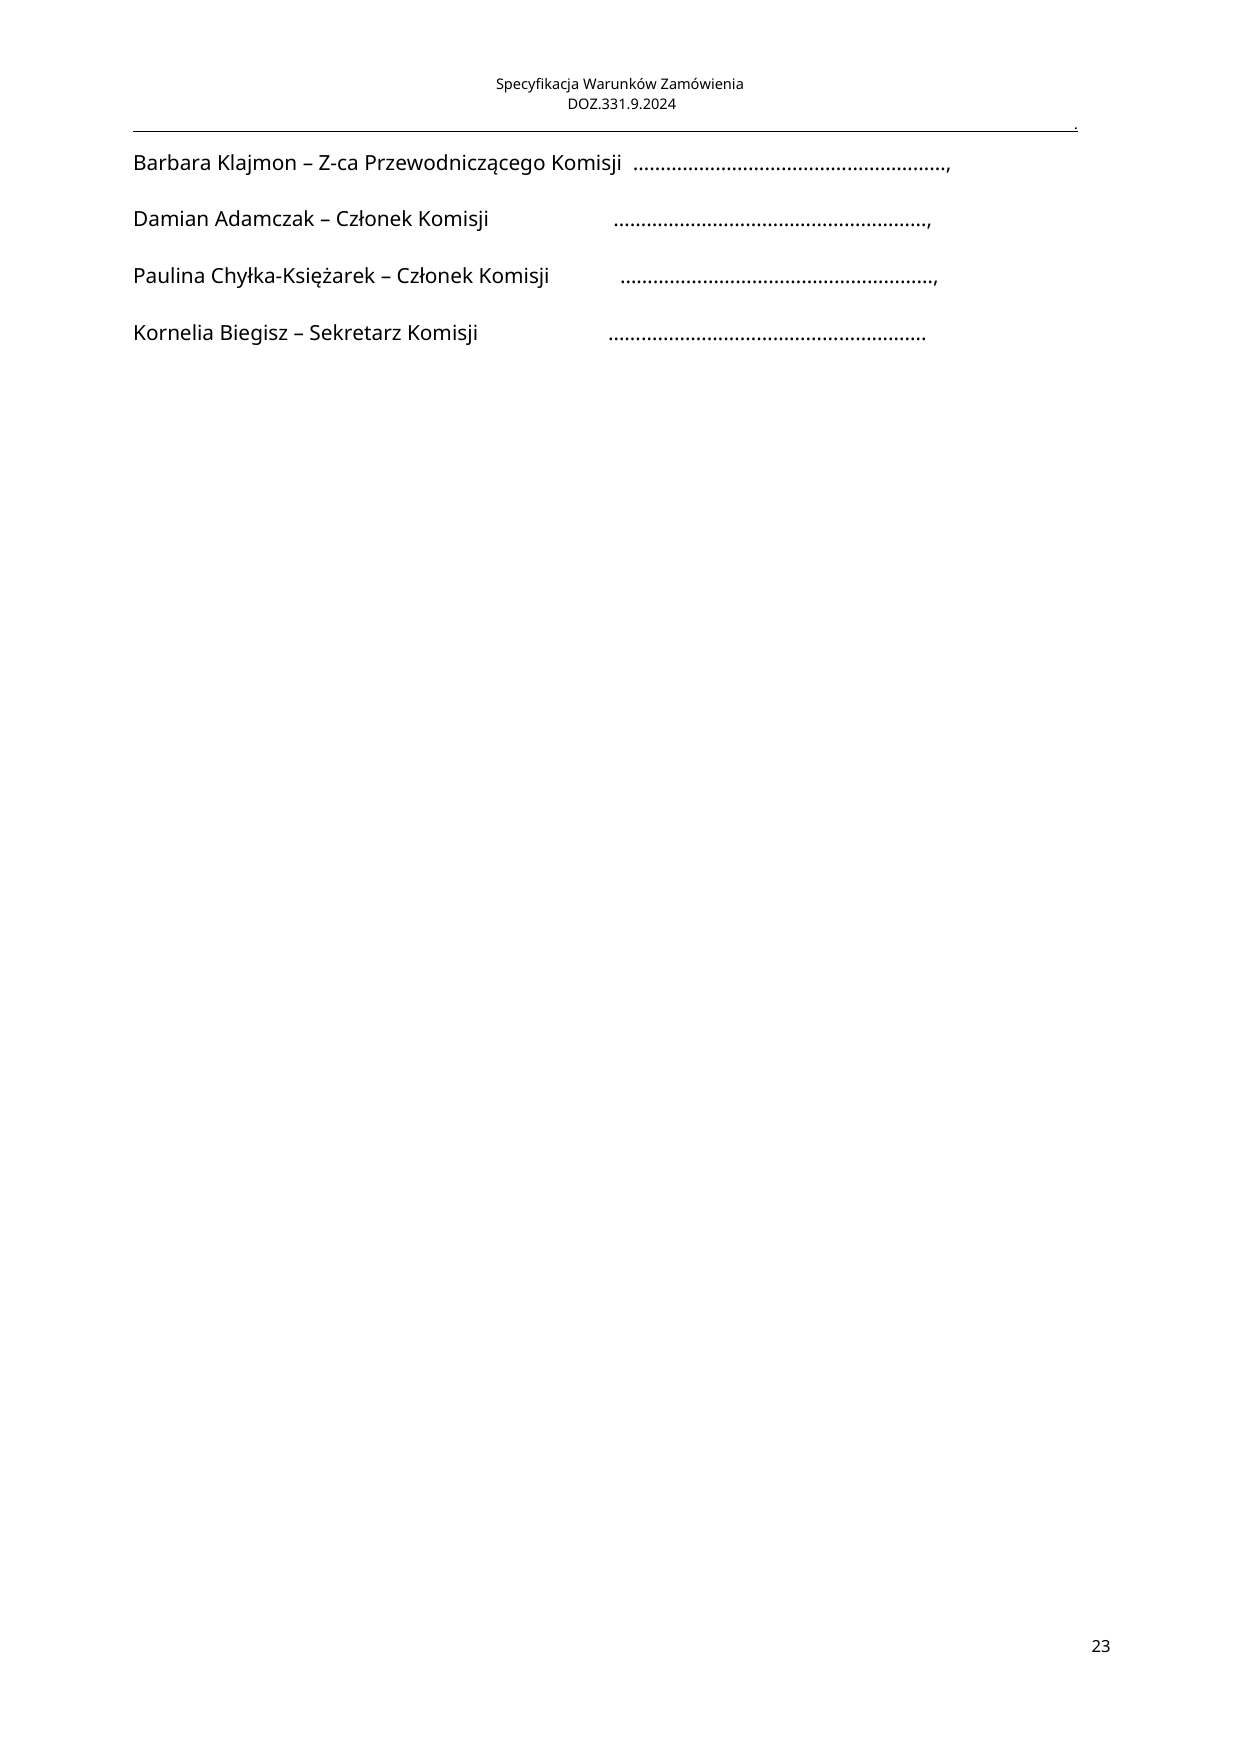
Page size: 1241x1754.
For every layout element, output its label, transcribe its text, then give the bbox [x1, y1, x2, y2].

text Damian Adamczak – Członek Komisji …………………………………………………, [133, 204, 1110, 233]
text Paulina Chyłka-Księżarek – Członek Komisji …………………………………………………, [133, 261, 1110, 290]
text Barbara Klajmon – Z-ca Przewodniczącego Komisji …………………………………………………, [133, 148, 1110, 176]
text Kornelia Biegisz – Sekretarz Komisji …………………………………………………. [133, 318, 1110, 347]
